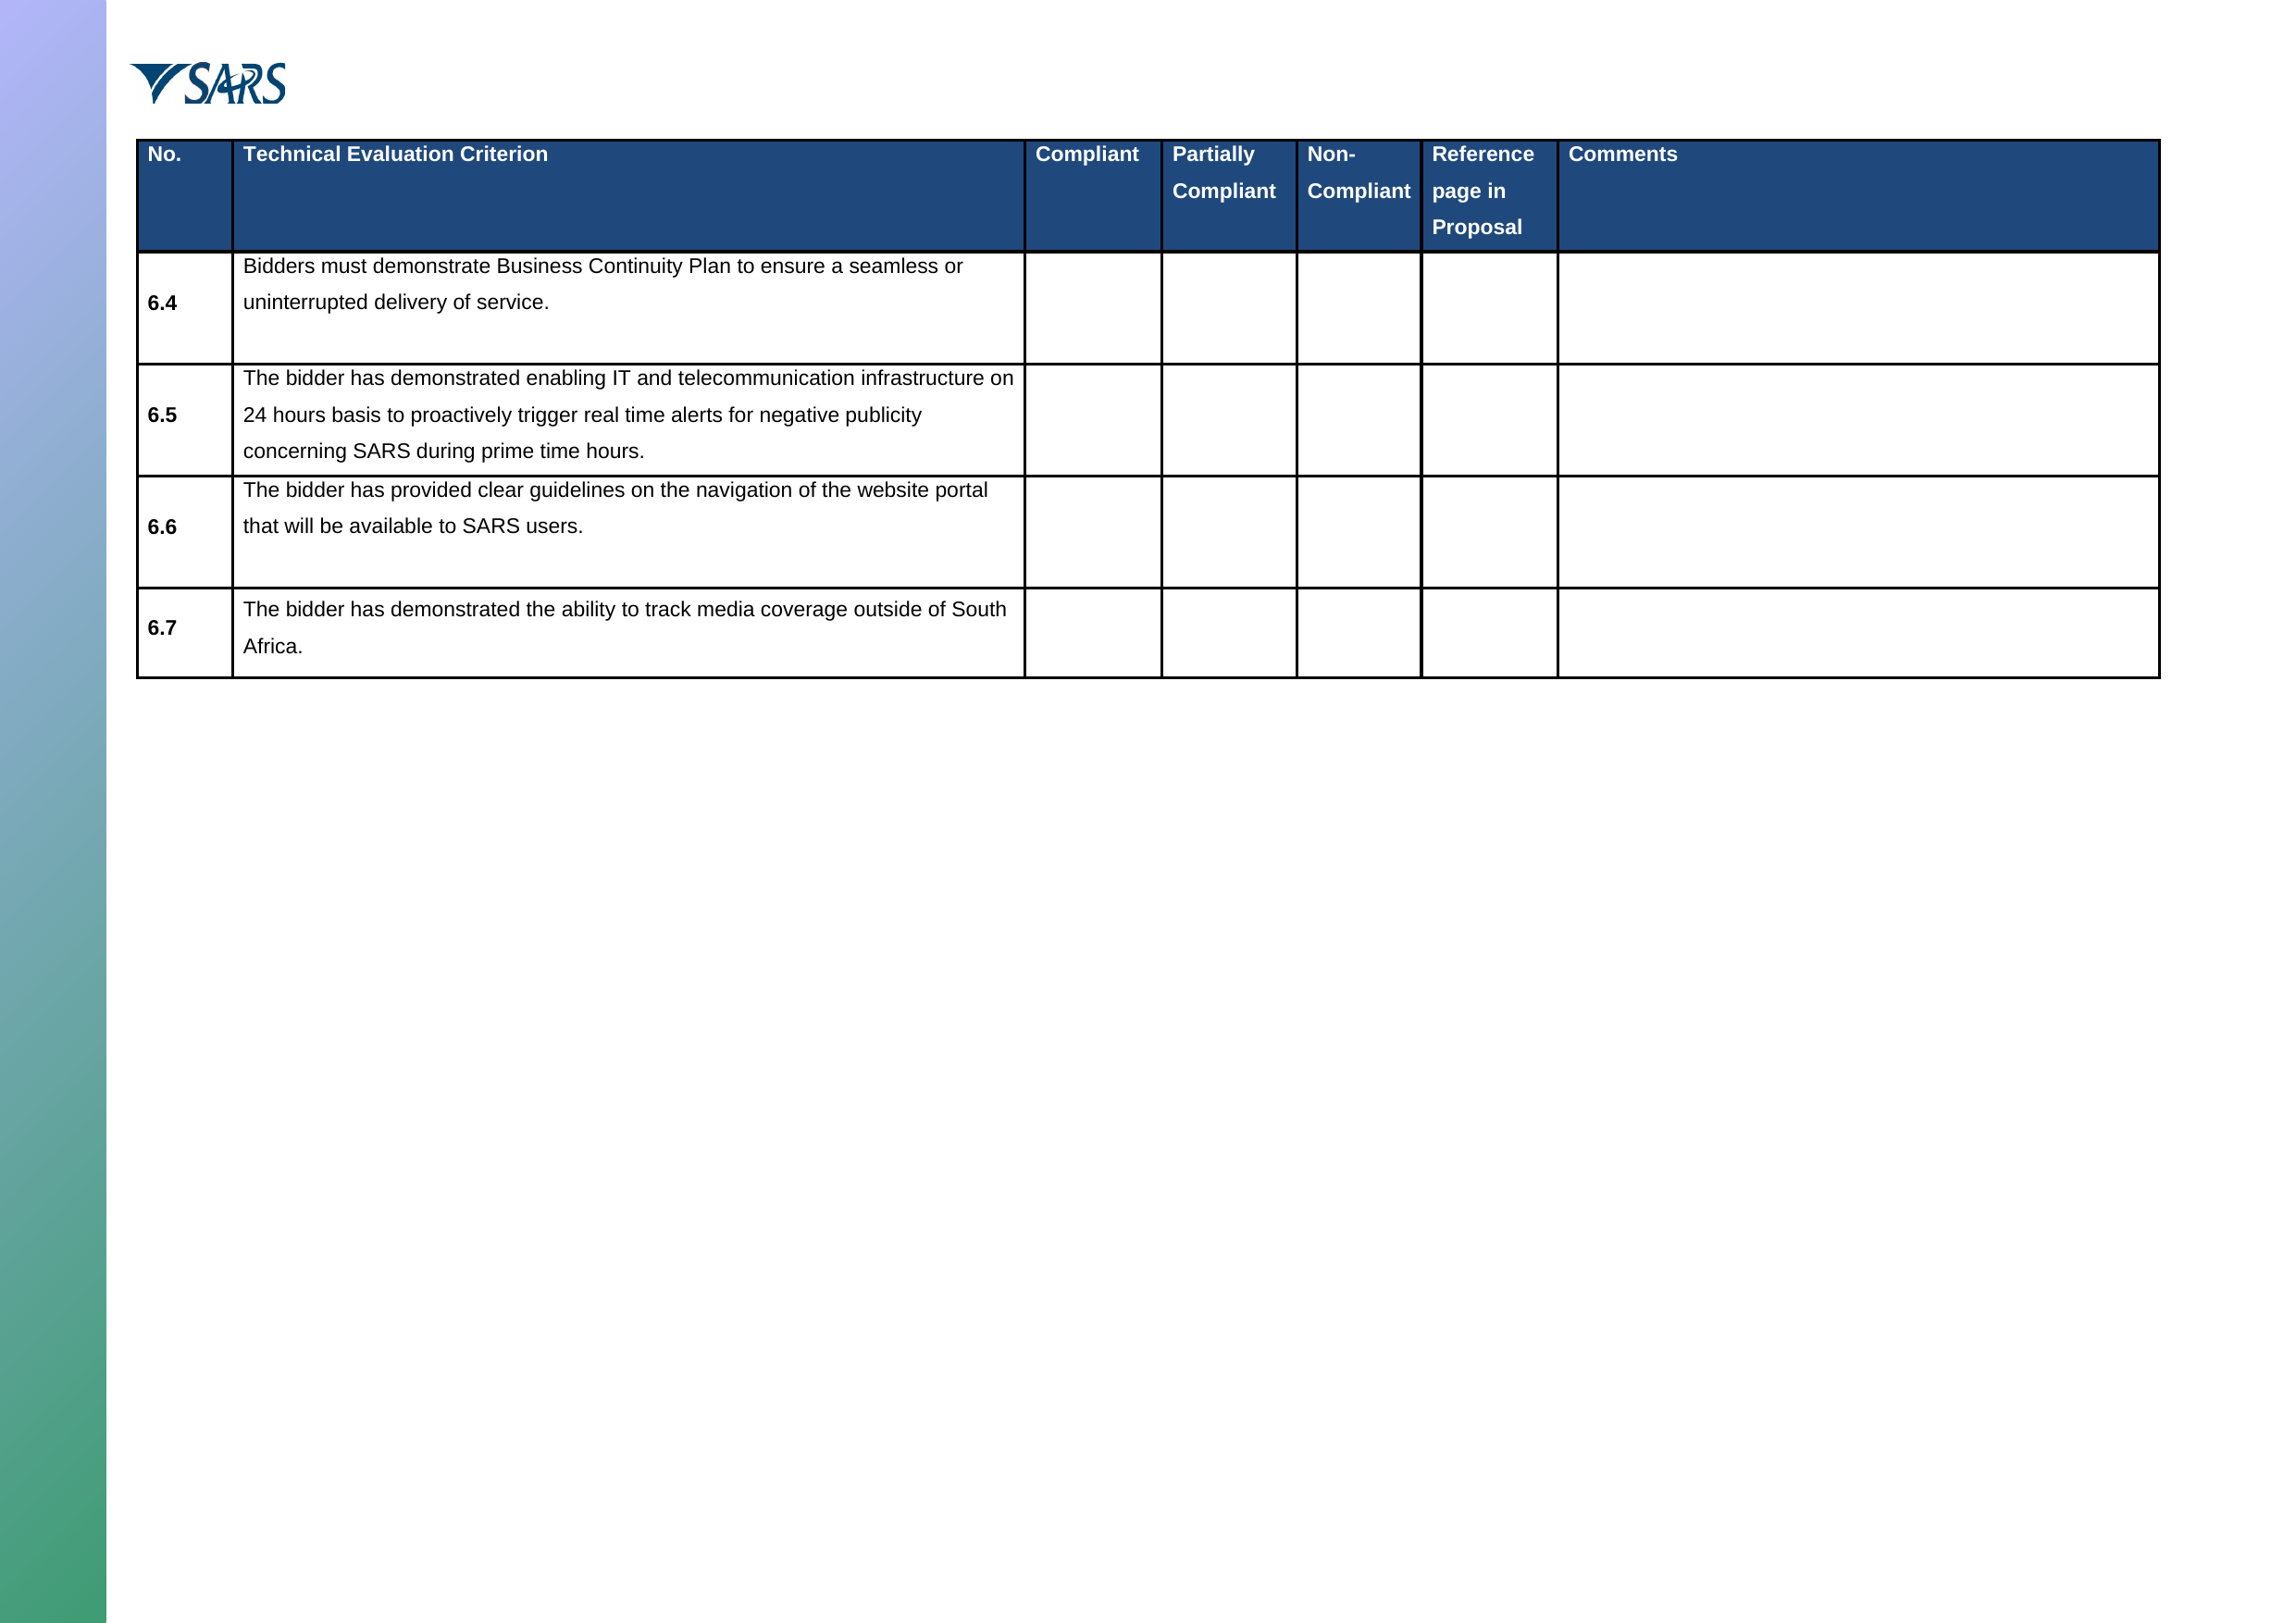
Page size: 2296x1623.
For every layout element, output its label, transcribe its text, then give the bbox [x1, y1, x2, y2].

table_cell [1298, 477, 1420, 587]
table_cell 6.5 [139, 365, 231, 474]
table_cell [1026, 365, 1160, 474]
table_cell The bidder has provided clear guidelines on the navigation of the website portal that will be available to SARS users. [234, 477, 1024, 587]
table_cell [1423, 254, 1557, 363]
table_cell [1026, 254, 1160, 363]
table_cell [1163, 254, 1296, 363]
table_cell Bidders must demonstrate Business Continuity Plan to ensure a seamless or uninterrupted delivery of service. [234, 254, 1024, 363]
table_cell [1559, 254, 2158, 363]
table_header Non-Compliant [1298, 142, 1420, 250]
table_header Compliant [1026, 142, 1160, 250]
table_cell [1423, 365, 1557, 474]
table_cell [1163, 365, 1296, 474]
table_cell [1423, 589, 1557, 676]
table_cell The bidder has demonstrated the ability to track media coverage outside of South Africa. [234, 589, 1024, 676]
table_cell [1026, 477, 1160, 587]
table_cell [1559, 477, 2158, 587]
table_cell [1163, 477, 1296, 587]
table_header Comments [1559, 142, 2158, 250]
table_header No. [139, 142, 231, 250]
table_cell [1298, 365, 1420, 474]
table_cell [1298, 254, 1420, 363]
table_header Reference page in Proposal [1423, 142, 1557, 250]
table_cell 6.6 [139, 477, 231, 587]
table_cell [1559, 365, 2158, 474]
table_cell 6.7 [139, 589, 231, 676]
table_header Technical Evaluation Criterion [234, 142, 1024, 250]
table_cell [1298, 589, 1420, 676]
picture [129, 62, 285, 104]
table_cell [1423, 477, 1557, 587]
table_header Partially Compliant [1163, 142, 1296, 250]
table_cell [1026, 589, 1160, 676]
table_cell 6.4 [139, 254, 231, 363]
table_cell [1559, 589, 2158, 676]
table_cell The bidder has demonstrated enabling IT and telecommunication infrastructure on 24 hours basis to proactively trigger real time alerts for negative publicity concerning SARS during prime time hours. [234, 365, 1024, 474]
table_cell [1163, 589, 1296, 676]
